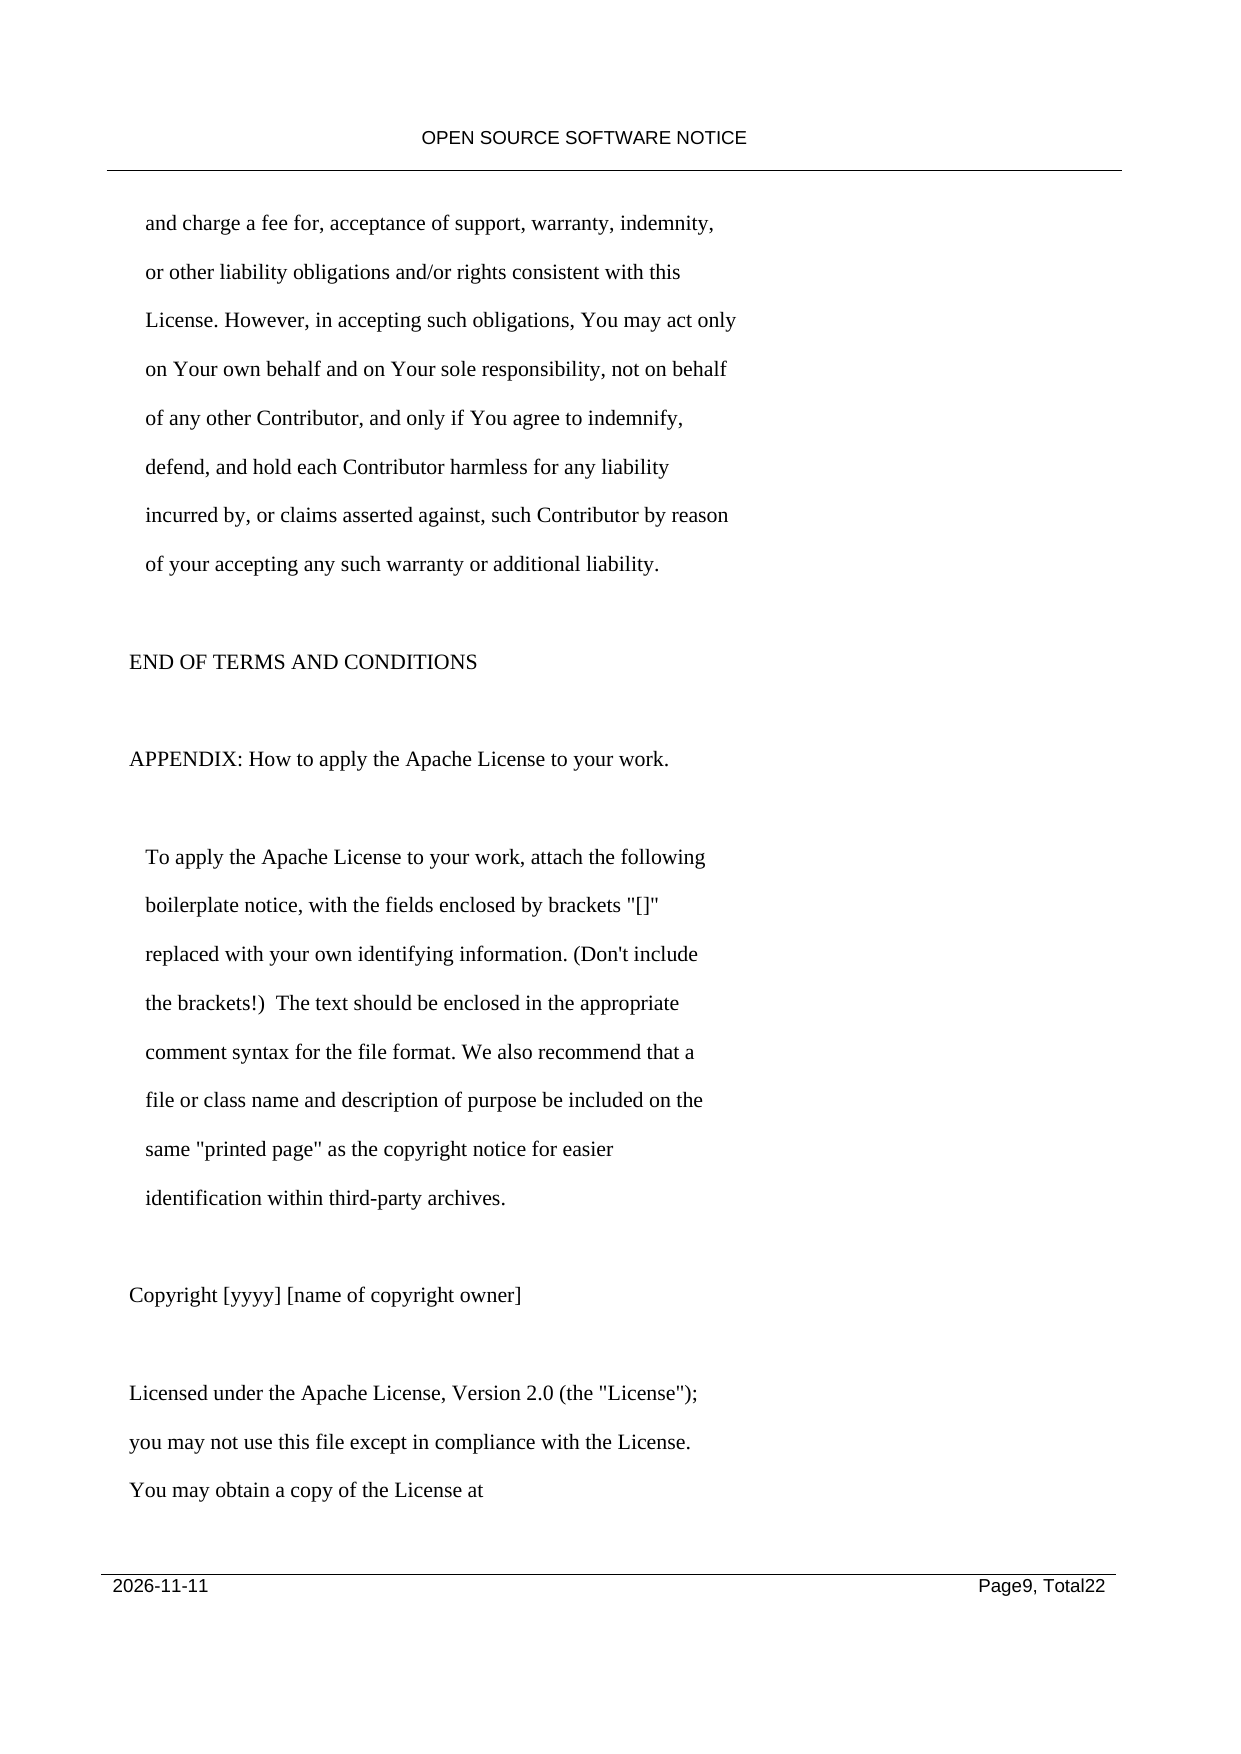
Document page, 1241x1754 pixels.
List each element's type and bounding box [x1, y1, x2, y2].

text [112, 206, 1128, 1506]
